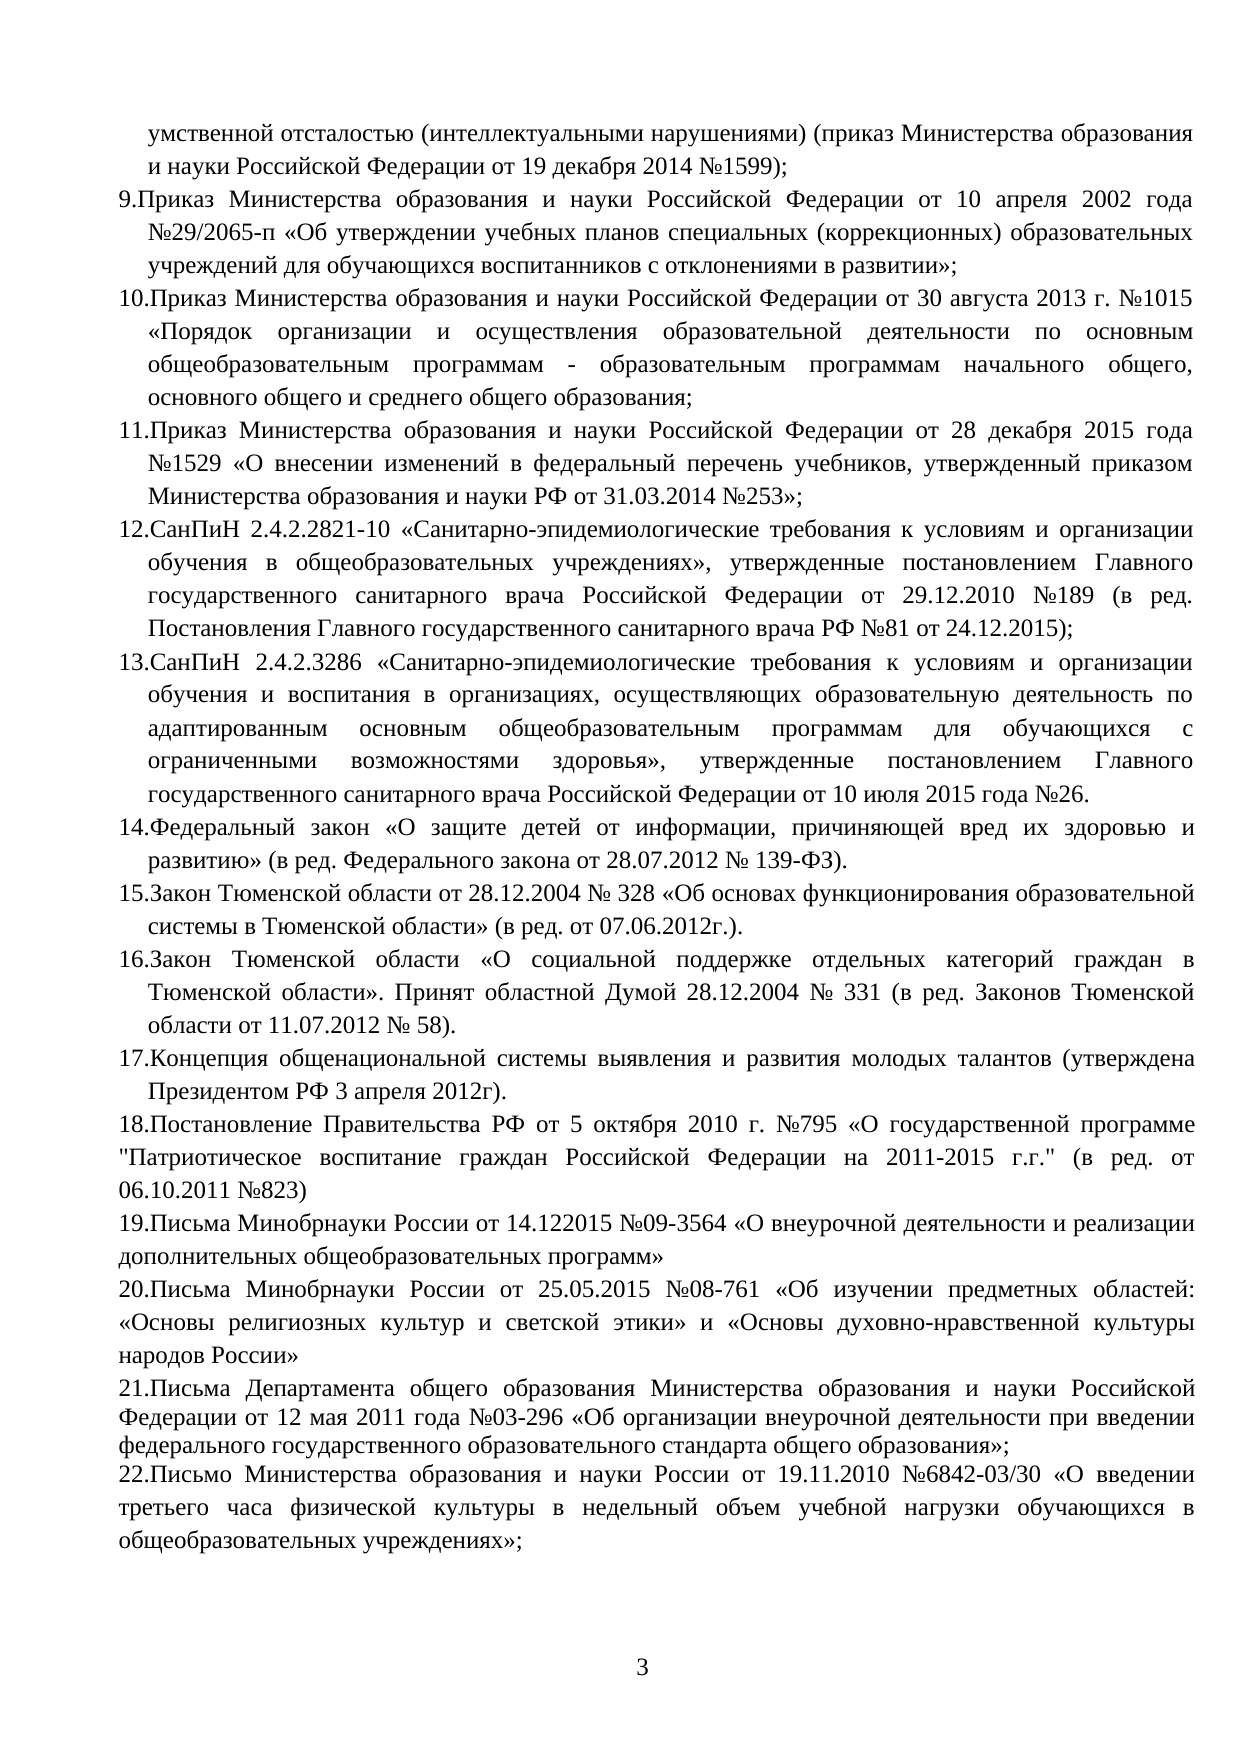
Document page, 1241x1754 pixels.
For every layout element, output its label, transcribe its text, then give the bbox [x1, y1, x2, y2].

text 21.Письма Департамента общего образования Министерства образования и науки Российской Федерации от 12 мая 2011 года №03-296 «Об организации внеурочной деятельности при введении федерального государственного образовательного стандарта общего образования»; [118, 1373, 1196, 1459]
text 22.Письмо Министерства образования и науки России от 19.11.2010 №6842-03/30 «О введении третьего часа физической культуры в недельный объем учебной нагрузки обучающихся в общеобразовательных учреждениях»; [118, 1459, 1196, 1554]
text 16.Закон Тюменской области «О социальной поддержке отдельных категорий граждан в Тюменской области». Принят областной Думой 28.12.2004 № 331 (в ред. Законов Тюменской области от 11.07.2012 № 58). [118, 944, 1196, 1038]
text 11.Приказ Министерства образования и науки Российской Федерации от 28 декабря 2015 года №1529 «О внесении изменений в федеральный перечень учебников, утвержденный приказом Министерства образования и науки РФ от 31.03.2014 №253»; [118, 415, 1194, 510]
title 20.Письма Минобрнауки России от 25.05.2015 №08-761 «Об изучении предметных областей: «Основы религиозных культур и светской этики» и «Основы духовно-нравственной культуры народов России» [118, 1274, 1196, 1369]
text 15.Закон Тюменской области от 28.12.2004 № 328 «Об основах функционирования образовательной системы в Тюменской области» (в ред. от 07.06.2012г.). [118, 878, 1196, 939]
title 18.Постановление Правительства РФ от 5 октября 2010 г. №795 «О государственной программе "Патриотическое воспитание граждан Российской Федерации на 2011-2015 г.г." (в ред. от 06.10.2011 №823) [118, 1109, 1196, 1204]
title 19.Письма Минобрнауки России от 14.122015 №09-3564 «О внеурочной деятельности и реализации дополнительных общеобразовательных программ» [118, 1208, 1196, 1270]
text 9.Приказ Министерства образования и науки Российской Федерации от 10 апреля 2002 года №29/2065-п «Об утверждении учебных планов специальных (коррекционных) образовательных учреждений для обучающихся воспитанников с отклонениями в развитии»; [118, 184, 1194, 279]
text 10.Приказ Министерства образования и науки Российской Федерации от 30 августа 2013 г. №1015 «Порядок организации и осуществления образовательной деятельности по основным общеобразовательным программам - образовательным программам начального общего, основного общего и среднего общего образования; [118, 283, 1194, 411]
text 17.Концепция общенациональной системы выявления и развития молодых талантов (утверждена Президентом РФ 3 апреля 2012г). [118, 1043, 1196, 1104]
text 12.СанПиН 2.4.2.2821-10 «Санитарно-эпидемиологические требования к условиям и организации обучения в общеобразовательных учреждениях», утвержденные постановлением Главного государственного санитарного врача Российской Федерации от 29.12.2010 №189 (в ред. Постановления Главного государственного санитарного врача РФ №81 от 24.12.2015); [118, 514, 1194, 642]
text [118, 118, 1194, 180]
text 13.СанПиН 2.4.2.3286 «Санитарно-эпидемиологические требования к условиям и организации обучения и воспитания в организациях, осуществляющих образовательную деятельность по адаптированным основным общеобразовательным программам для обучающихся с ограниченными возможностями здоровья», утвержденные постановлением Главного государственного санитарного врача Российской Федерации от 10 июля 2015 года №26. [118, 647, 1194, 807]
text 14.Федеральный закон «О защите детей от информации, причиняющей вред их здоровью и развитию» (в ред. Федерального закона от 28.07.2012 № 139-ФЗ). [118, 812, 1196, 873]
